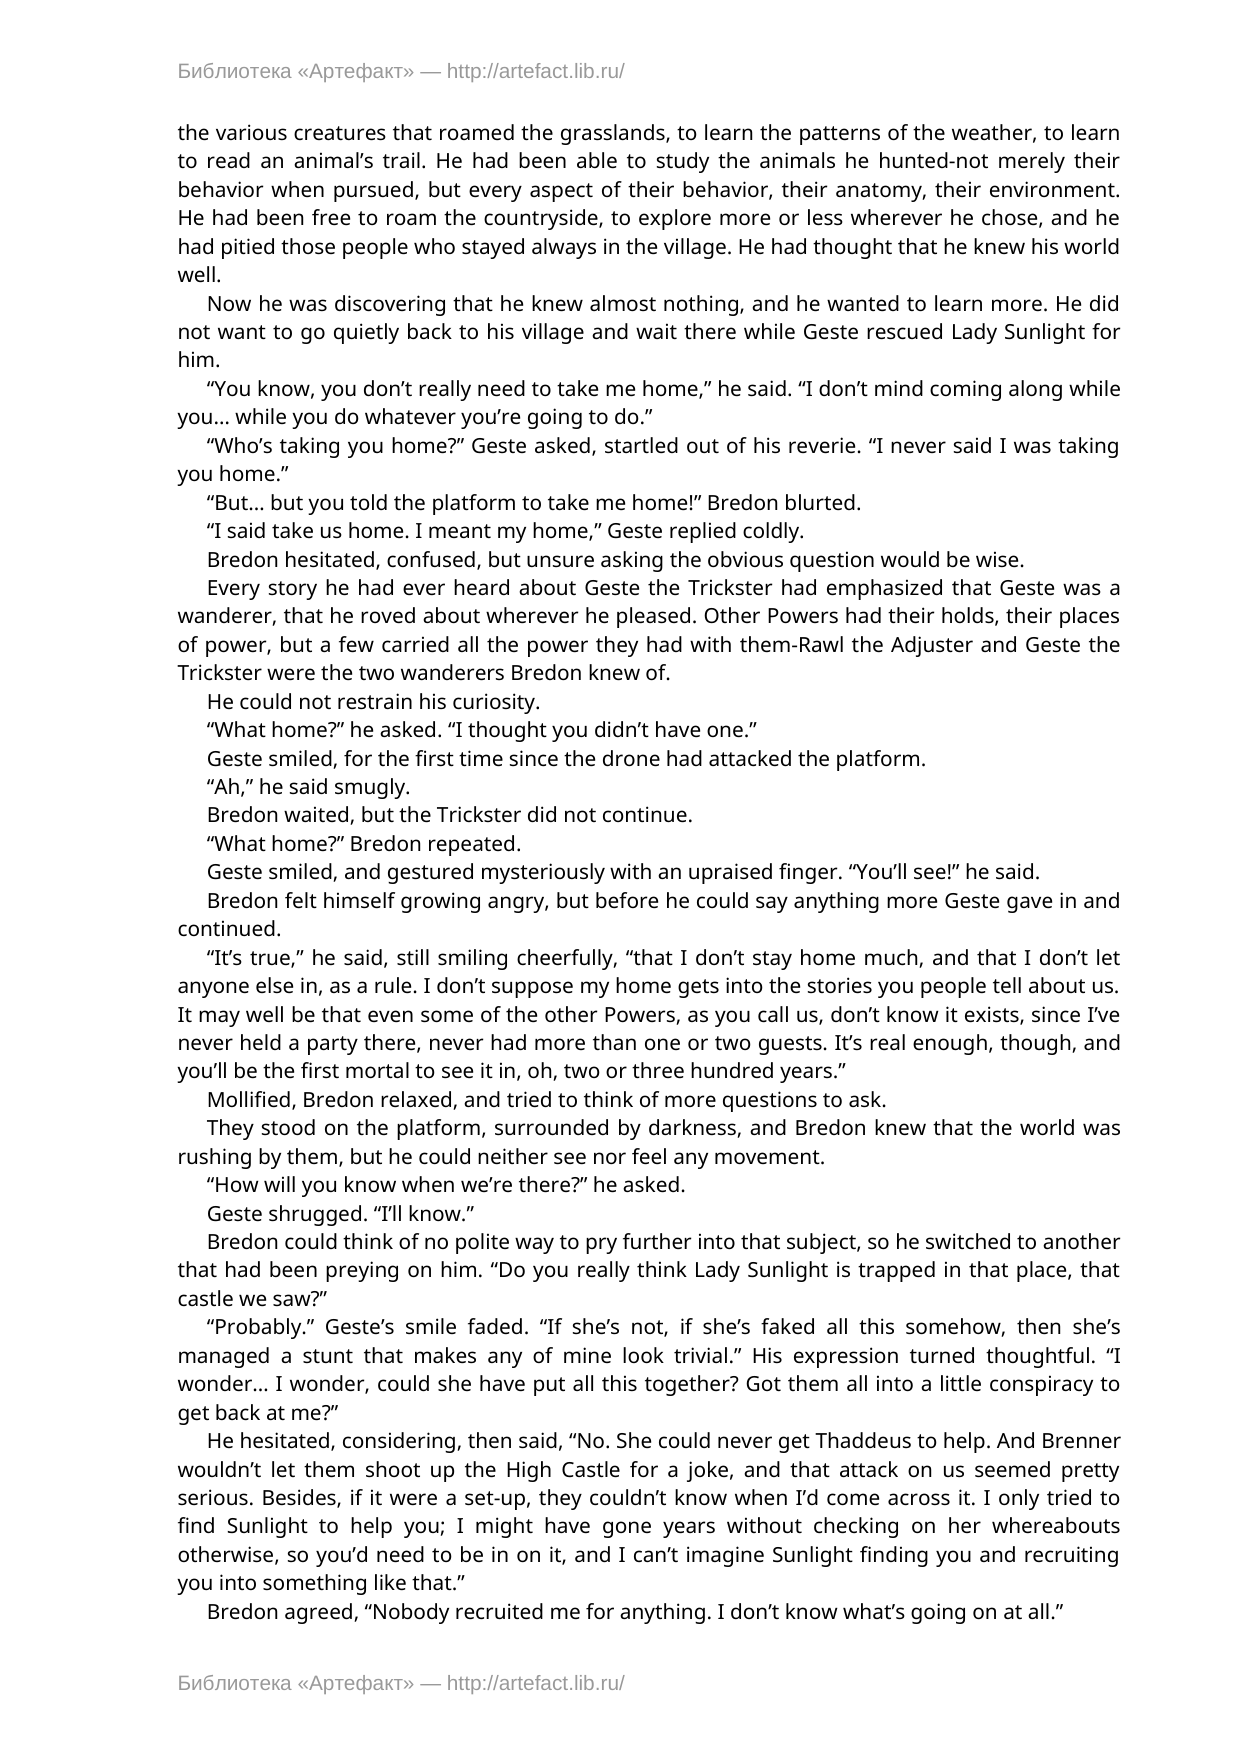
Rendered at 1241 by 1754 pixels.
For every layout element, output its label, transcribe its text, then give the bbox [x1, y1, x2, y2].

text “How will you know when we’re there?” he asked. [177, 1170, 1122, 1199]
text Every story he had ever heard about Geste the Trickster had emphasized that Geste was a wanderer, that he roved about wherever he pleased. Other Powers had their holds, their places of power, but a few carried all the power they had with them-Rawl the Adjuster and Geste the Trickster were the two wanderers Bredon knew of. [177, 573, 1122, 687]
text Bredon agreed, “Nobody recruited me for anything. I don’t know what’s going on at all.” [177, 1597, 1122, 1625]
text “It’s true,” he said, still smiling cheerfully, “that I don’t stay home much, and that I don’t let anyone else in, as a rule. I don’t suppose my home gets into the stories you people tell about us. It may well be that even some of the other Powers, as you call us, don’t know it exists, since I’ve never held a party there, never had more than one or two guests. It’s real enough, though, and you’ll be the first mortal to see it in, oh, two or three hundred years.” [177, 943, 1122, 1085]
text “What home?” he asked. “I thought you didn’t have one.” [177, 715, 1122, 744]
text He hesitated, considering, then said, “No. She could never get Thaddeus to help. And Brenner wouldn’t let them shoot up the High Castle for a joke, and that attack on us seemed pretty serious. Besides, if it were a set-up, they couldn’t know when I’d come across it. I only tried to find Sunlight to help you; I might have gone years without checking on her whereabouts otherwise, so you’d need to be in on it, and I can’t imagine Sunlight finding you and recruiting you into something like that.” [177, 1426, 1122, 1597]
text “But… but you told the platform to take me home!” Bredon blurted. [177, 488, 1122, 516]
text Now he was discovering that he knew almost nothing, and he wanted to learn more. He did not want to go quietly back to his village and wait there while Geste rescued Lady Sunlight for him. [177, 289, 1122, 374]
text He could not restrain his curiosity. [177, 687, 1122, 715]
text “You know, you don’t really need to take me home,” he said. “I don’t mind coming along while you… while you do whatever you’re going to do.” [177, 374, 1122, 431]
text “Ah,” he said smugly. [177, 772, 1122, 801]
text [177, 118, 1122, 289]
text Geste smiled, for the first time since the drone had attacked the platform. [177, 744, 1122, 772]
text Mollified, Bredon relaxed, and tried to think of more questions to ask. [177, 1085, 1122, 1113]
text Geste shrugged. “I’ll know.” [177, 1199, 1122, 1227]
text “Probably.” Geste’s smile faded. “If she’s not, if she’s faked all this somehow, then she’s managed a stunt that makes any of mine look trivial.” His expression turned thoughtful. “I wonder… I wonder, could she have put all this together? Got them all into a little conspiracy to get back at me?” [177, 1312, 1122, 1426]
text Bredon hesitated, confused, but unsure asking the obvious question would be wise. [177, 545, 1122, 573]
text “What home?” Bredon repeated. [177, 829, 1122, 857]
text Geste smiled, and gestured mysteriously with an upraised finger. “You’ll see!” he said. [177, 857, 1122, 886]
text Bredon felt himself growing angry, but before he could say anything more Geste gave in and continued. [177, 886, 1122, 943]
text They stood on the platform, surrounded by darkness, and Bredon knew that the world was rushing by them, but he could neither see nor feel any movement. [177, 1113, 1122, 1170]
text “I said take us home. I meant my home,” Geste replied coldly. [177, 516, 1122, 545]
text Bredon waited, but the Trickster did not continue. [177, 801, 1122, 829]
text “Who’s taking you home?” Geste asked, startled out of his reverie. “I never said I was taking you home.” [177, 431, 1122, 488]
text Bredon could think of no polite way to pry further into that subject, so he switched to another that had been preying on him. “Do you really think Lady Sunlight is trapped in that place, that castle we saw?” [177, 1227, 1122, 1312]
